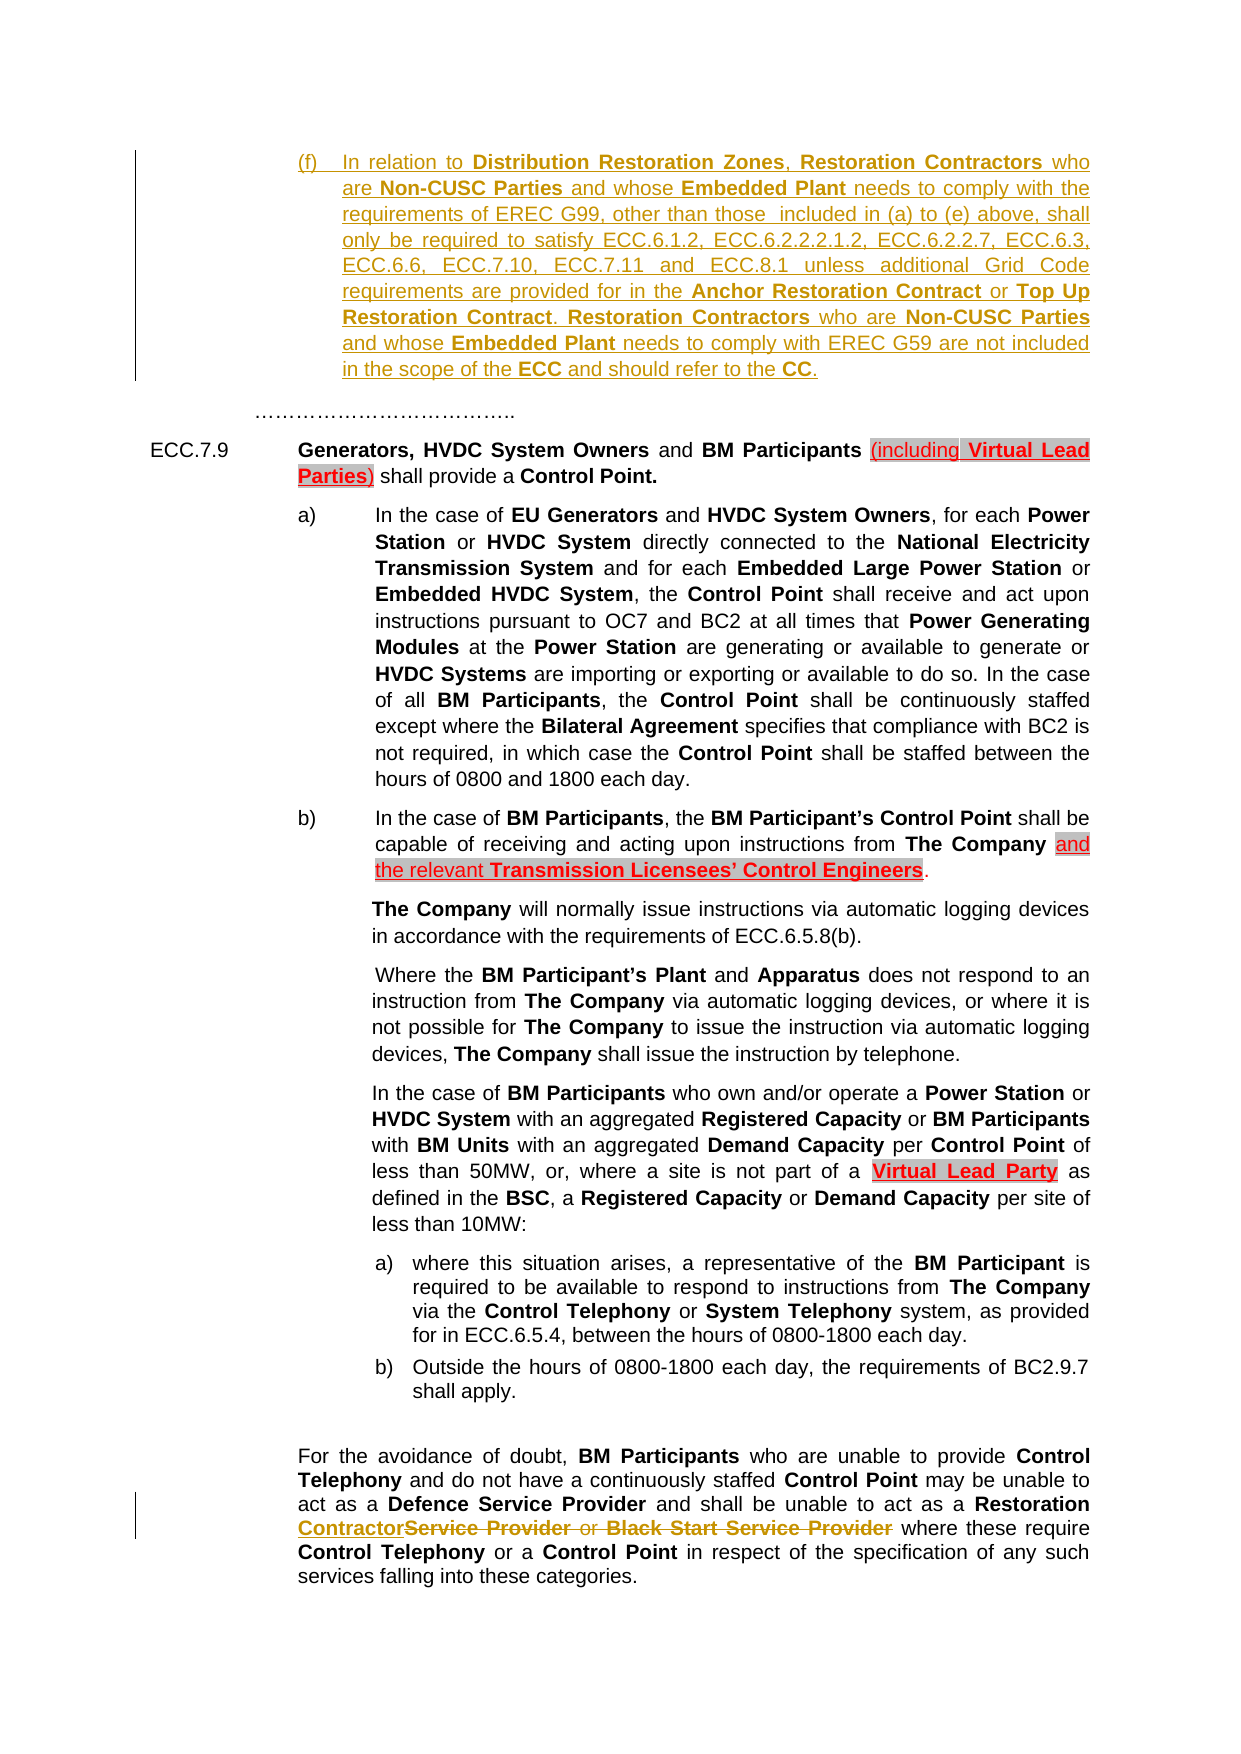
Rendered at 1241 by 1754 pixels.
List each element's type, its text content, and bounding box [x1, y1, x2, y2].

text ECC.7.9 Generators, HVDC System Owners and BM Participants (including Virtual Lead Parties) shall provide a Control Point. [150, 438, 1090, 488]
text ……………………………….. [253, 399, 1090, 423]
text Where the BM Participant’s Plant and Apparatus does not respond to an instruction from The Company via automatic logging devices, or where it is not possible for The Company to issue the instruction via automatic logging devices, The Company shall issue the instruction by telephone. [372, 962, 1090, 1065]
text For the avoidance of doubt, BM Participants who are unable to provide Control Telephony and do not have a continuously staffed Control Point may be unable to act as a Defence Service Provider and shall be unable to act as a Restoration where these require Control Telephony or a Control Point in respect of the specification of any such services falling into these categories. [150, 1444, 1090, 1587]
list Outside the hours of 0800-1800 each day, the requirements of BC2.9.7 shall apply. [375, 1355, 1090, 1403]
text In the case of BM Participants who own and/or operate a Power Station or HVDC System with an aggregated Registered Capacity or BM Participants with BM Units with an aggregated Demand Capacity per Control Point of less than 50MW, or, where a site is not part of a Virtual Lead Party as defined in the BSC, a Registered Capacity or Demand Capacity per site of less than 10MW: [372, 1080, 1090, 1236]
list In the case of EU Generators and HVDC System Owners, for each Power Station or HVDC System directly connected to the National Electricity Transmission System and for each Embedded Large Power Station or Embedded HVDC System, the Control Point shall receive and act upon instructions pursuant to OC7 and BC2 at all times that Power Generating Modules at the Power Station are generating or available to generate or HVDC Systems are importing or exporting or available to do so. In the case of all BM Participants, the Control Point shall be continuously staffed except where the Bilateral Agreement specifies that compliance with BC2 is not required, in which case the Control Point shall be staffed between the hours of 0800 and 1800 each day. [298, 503, 1090, 791]
text The Company will normally issue instructions via automatic logging devices in accordance with the requirements of ECC.6.5.8(b). [372, 897, 1090, 947]
list In the case of BM Participants, the BM Participant’s Control Point shall be capable of receiving and acting upon instructions from The Company and the relevant Transmission Licensees’ Control Engineers. [298, 806, 1090, 882]
list where this situation arises, a representative of the BM Participant is required to be available to respond to instructions from The Company via the Control Telephony or System Telephony system, as provided for in ECC.6.5.4, between the hours of 0800-1800 each day. [375, 1251, 1090, 1347]
